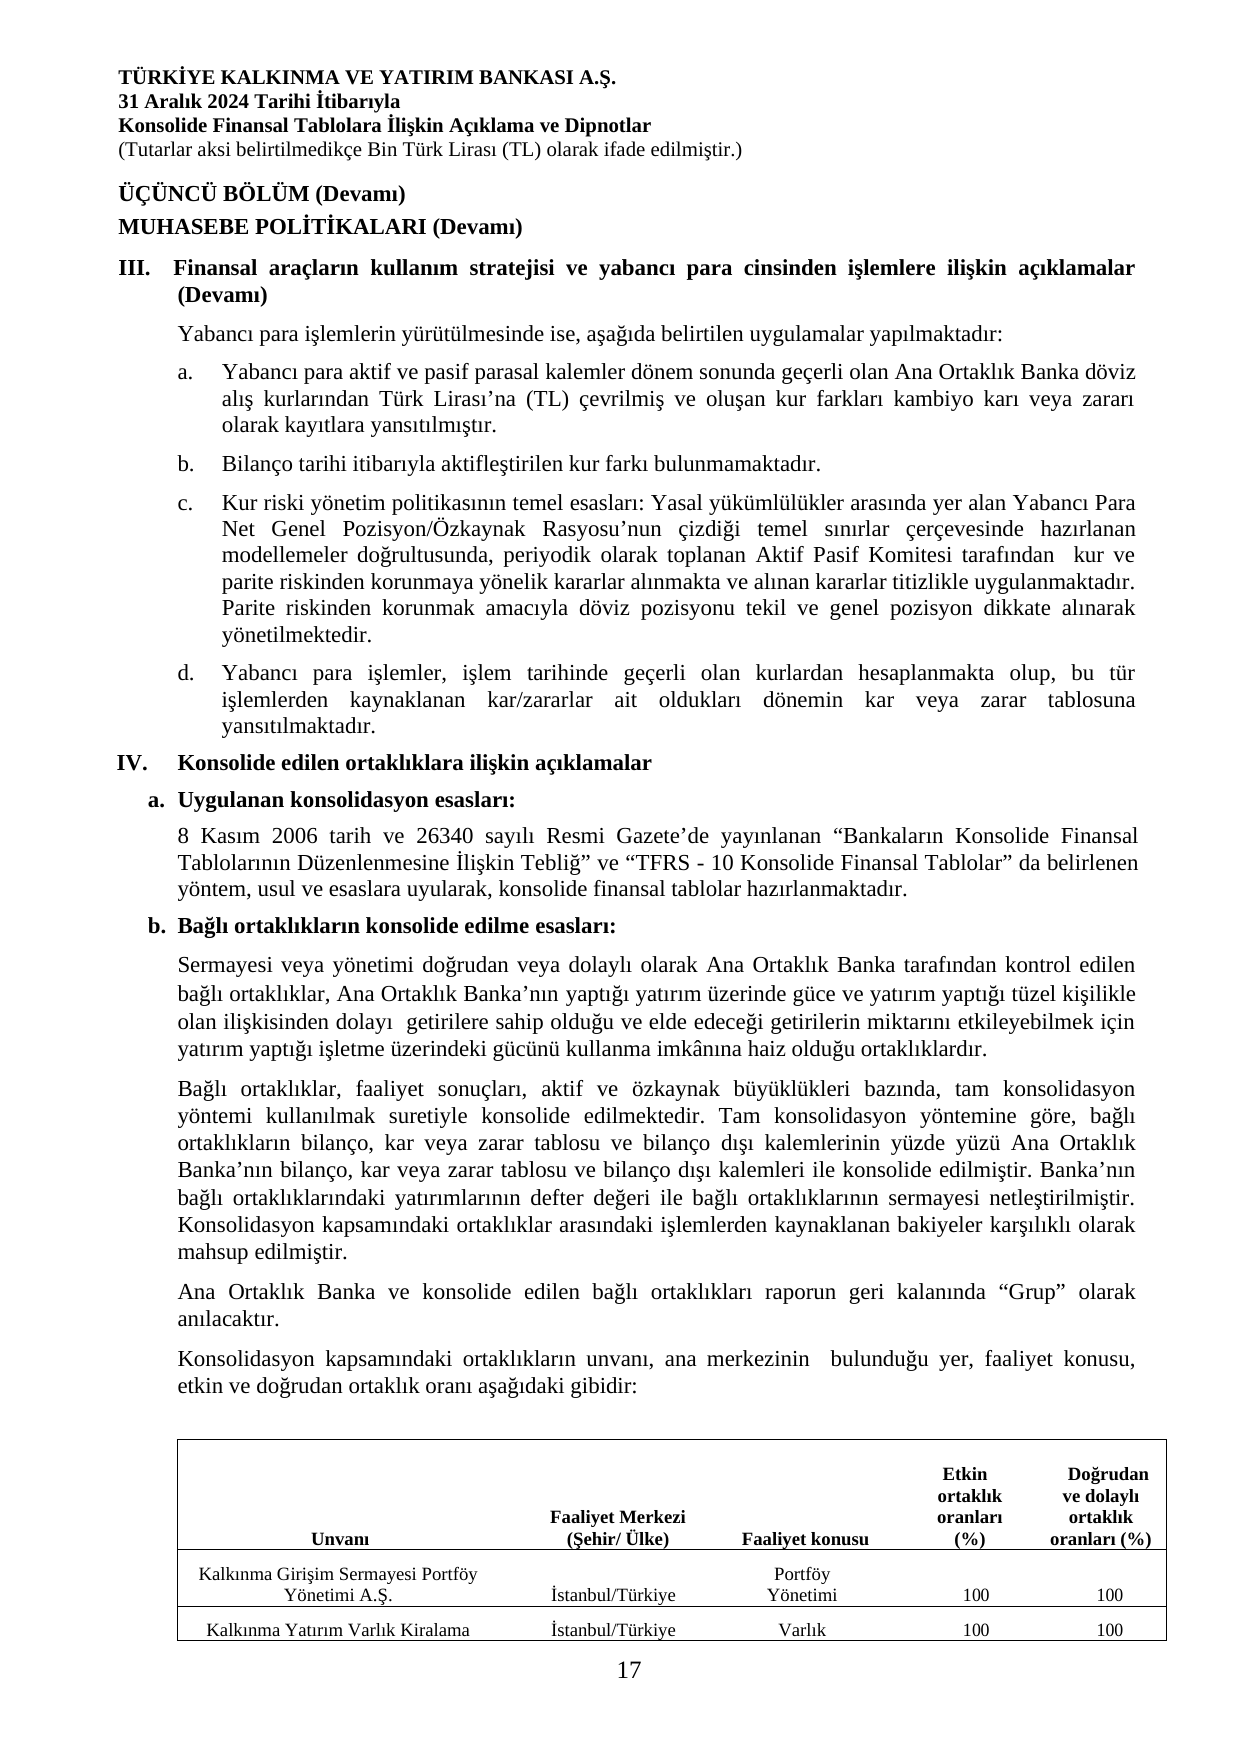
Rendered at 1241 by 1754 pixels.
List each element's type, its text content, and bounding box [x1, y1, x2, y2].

list 8 Kasım 2006 tarih ve 26340 sayılı Resmi Gazete’de yayınlanan “Bankaların Konsolide Finansal Tablolarının Düzenlenmesine İlişkin Tebliğ” ve “TFRS - 10 Konsolide Finansal Tablolar” da belirlenen yöntem, usul ve esaslara uyularak, konsolide finansal tablolar hazırlanmaktadır. [177, 822, 1140, 902]
list Uygulanan konsolidasyon esasları: [148, 786, 1140, 812]
text c. Kur riski yönetim politikasının temel esasları: Yasal yükümlülükler arasında yer alan Yabancı Para Net Genel Pozisyon/Özkaynak Rasyosu’nun çizdiği temel sınırlar çerçevesinde hazırlanan modellemeler doğrultusunda, periyodik olarak toplanan Aktif Pasif Komitesi tarafından kur ve parite riskinden korunmaya yönelik kararlar alınmakta ve alınan kararlar titizlikle uygulanmaktadır. Parite riskinden korunmak amacıyla döviz pozisyonu tekil ve genel pozisyon dikkate alınarak yönetilmektedir. [177, 489, 1137, 647]
list MUHASEBE POLİTİKALARI (Devamı) [118, 213, 1140, 239]
text Ana Ortaklık Banka ve konsolide edilen bağlı ortaklıkları raporun geri kalanında “Grup” olarak anılacaktır. [177, 1278, 1137, 1331]
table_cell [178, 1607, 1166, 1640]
text a. Yabancı para aktif ve pasif parasal kalemler dönem sonunda geçerli olan Ana Ortaklık Banka döviz alış kurlarından Türk Lirası’na (TL) çevrilmiş ve oluşan kur farkları kambiyo karı veya zararı olarak kayıtlara yansıtılmıştır. [177, 358, 1137, 437]
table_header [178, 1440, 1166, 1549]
list Bağlı ortaklıkların konsolide edilme esasları: [148, 912, 1140, 938]
text Konsolidasyon kapsamındaki ortaklıkların unvanı, ana merkezinin bulunduğu yer, faaliyet konusu, etkin ve doğrudan ortaklık oranı aşağıdaki gibidir: [177, 1345, 1137, 1398]
text Bağlı ortaklıklar, faaliyet sonuçları, aktif ve özkaynak büyüklükleri bazında, tam konsolidasyon yöntemi kullanılmak suretiyle konsolide edilmektedir. Tam konsolidasyon yöntemine göre, bağlı ortaklıkların bilanço, kar veya zarar tablosu ve bilanço dışı kalemlerinin yüzde yüzü Ana Ortaklık Banka’nın bilanço, kar veya zarar tablosu ve bilanço dışı kalemleri ile konsolide edilmiştir. Banka’nın bağlı ortaklıklarındaki yatırımlarının defter değeri ile bağlı ortaklıklarının sermayesi netleştirilmiştir. Konsolidasyon kapsamındaki ortaklıklar arasındaki işlemlerden kaynaklanan bakiyeler karşılıklı olarak mahsup edilmiştir. [177, 1075, 1137, 1264]
text ÜÇÜNCÜ BÖLÜM (Devamı) [118, 180, 1140, 207]
text III. Finansal araçların kullanım stratejisi ve yabancı para cinsinden işlemlere ilişkin açıklamalar (Devamı) [118, 254, 1137, 307]
text d. Yabancı para işlemler, işlem tarihinde geçerli olan kurlardan hesaplanmakta olup, bu tür işlemlerden kaynaklanan kar/zararlar ait oldukları dönemin kar veya zarar tablosuna yansıtılmaktadır. [177, 659, 1137, 738]
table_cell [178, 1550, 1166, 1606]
list Konsolide edilen ortaklıklara ilişkin açıklamalar [148, 749, 1140, 775]
text Yabancı para işlemlerin yürütülmesinde ise, aşağıda belirtilen uygulamalar yapılmaktadır: [177, 319, 1137, 346]
text b. Bilanço tarihi itibarıyla aktifleştirilen kur farkı bulunmamaktadır. [177, 450, 1137, 476]
text Sermayesi veya yönetimi doğrudan veya dolaylı olarak Ana Ortaklık Banka tarafından kontrol edilen bağlı ortaklıklar, Ana Ortaklık Banka’nın yaptığı yatırım üzerinde güce ve yatırım yaptığı tüzel kişilikle olan ilişkisinden dolayı getirilere sahip olduğu ve elde edeceği getirilerin miktarını etkileyebilmek için yatırım yaptığı işletme üzerindeki gücünü kullanma imkânına haiz olduğu ortaklıklardır. [177, 951, 1137, 1061]
